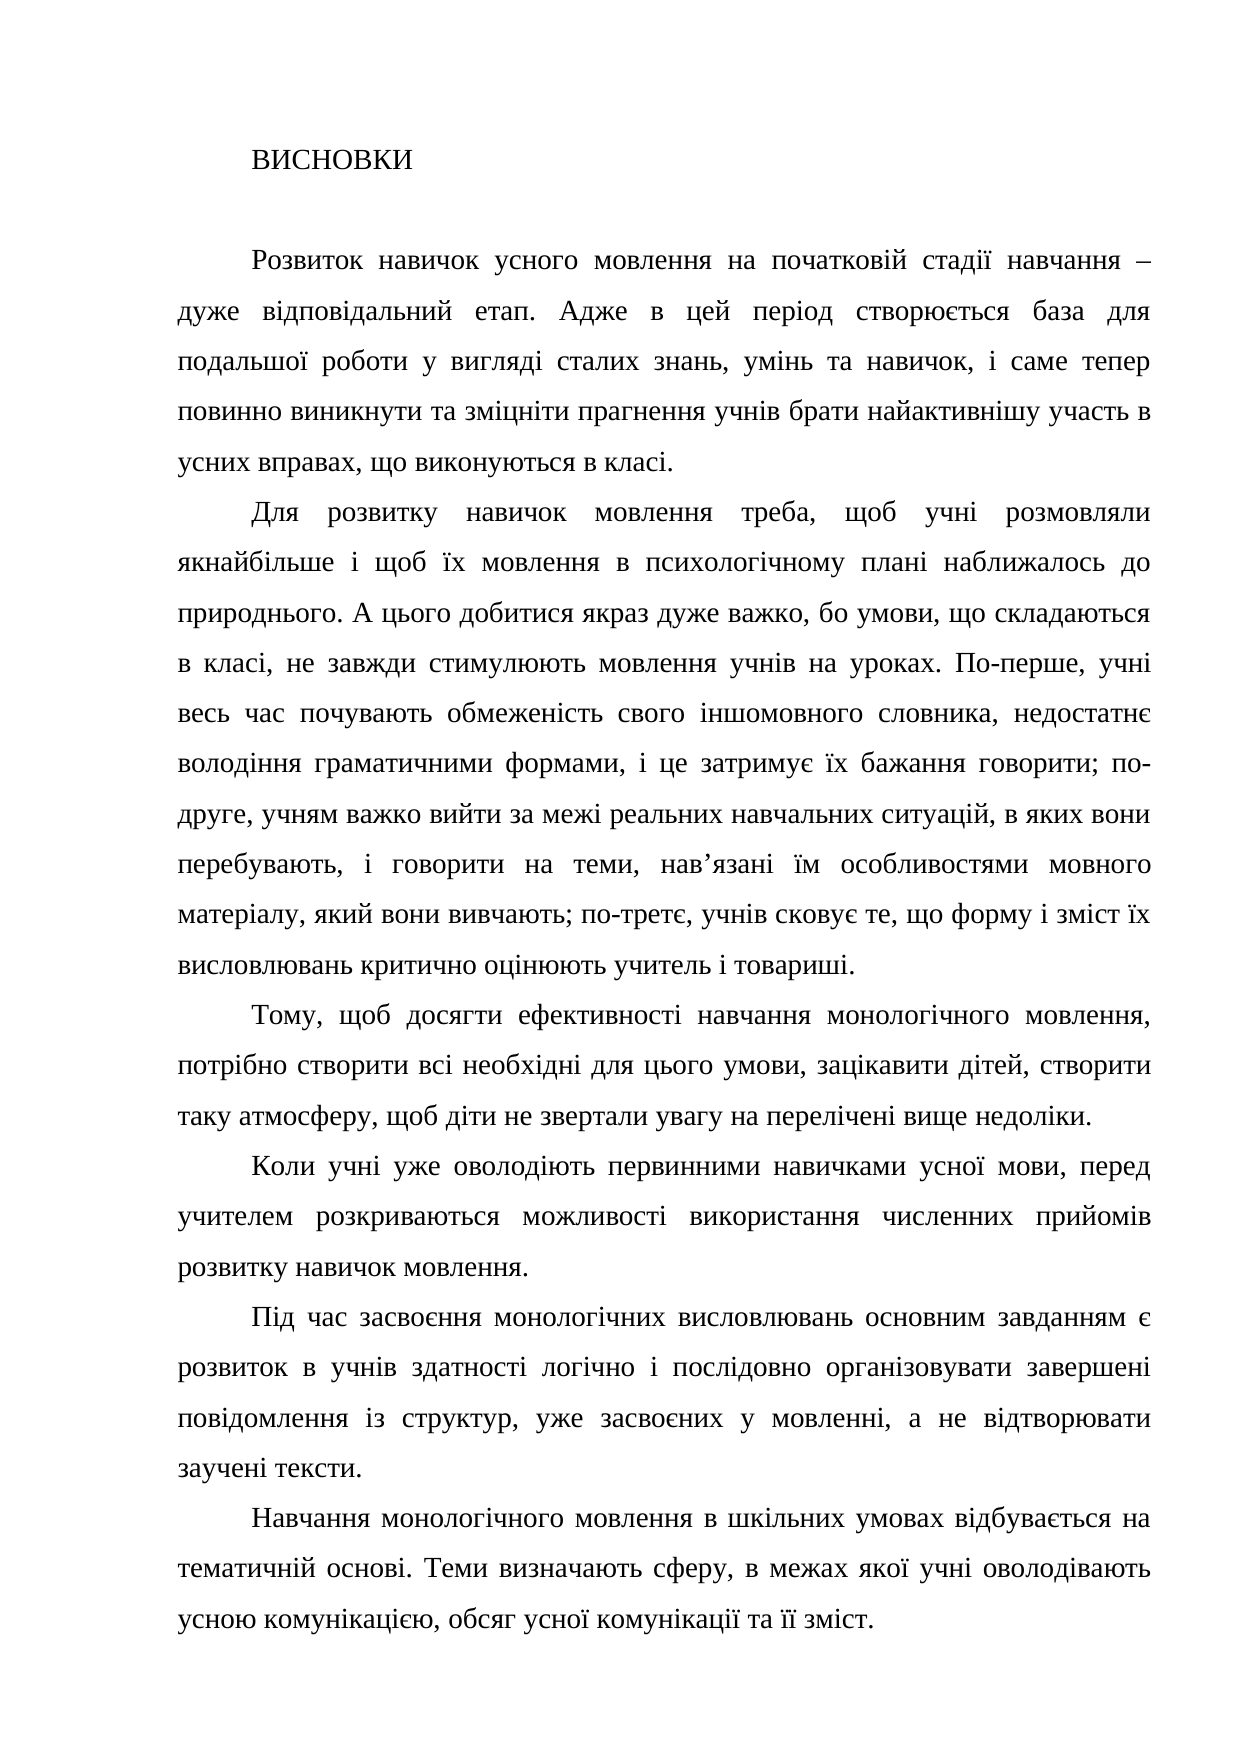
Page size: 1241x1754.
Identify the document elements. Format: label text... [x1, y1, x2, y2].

text Навчання монологічного мовлення в шкільних умовах відбувається на тематичній основі. Теми визначають сферу, в межах якої учні оволодівають усною комунікацією, обсяг усної комунікації та її зміст. [177, 1501, 1152, 1635]
text Коли учні уже оволодіють первинними навичками усної мови, перед учителем розкриваються можливості використання численних прийомів розвитку навичок мовлення. [177, 1148, 1152, 1282]
text Для розвитку навичок мовлення треба, щоб учні розмовляли якнайбільше і щоб їх мовлення в психологічному плані наближалось до природнього. А цього добитися якраз дуже важко, бо умови, що складаються в класі, не завжди стимулюють мовлення учнів на уроках. По-перше, учні весь час почувають обмеженість свого іншомовного словника, недостатнє володіння граматичними формами, і це затримує їх бажання говорити; по-друге, учням важко вийти за межі реальних навчальних ситуацій, в яких вони перебувають, і говорити на теми, нав’язані їм особливостями мовного матеріалу, який вони вивчають; по-третє, учнів сковує те, що форму і зміст їх висловлювань критично оцінюють учитель і товариші. [177, 494, 1152, 981]
text Розвиток навичок усного мовлення на початковій стадії навчання – дуже відповідальний етап. Адже в цей період створюється база для подальшої роботи у вигляді сталих знань, умінь та навичок, і саме тепер повинно виникнути та зміцніти прагнення учнів брати найактивнішу участь в усних вправах, що виконуються в класі. [177, 243, 1152, 477]
text ВИСНОВКИ [177, 142, 1152, 176]
text Тому, щоб досягти ефективності навчання монологічного мовлення, потрібно створити всі необхідні для цього умови, зацікавити дітей, створити таку атмосферу, щоб діти не звертали увагу на перелічені вище недоліки. [177, 997, 1152, 1132]
text Під час засвоєння монологічних висловлювань основним завданням є розвиток в учнів здатності логічно і послідовно організовувати завершені повідомлення із структур, уже засвоєних у мовленні, а не відтворювати заучені тексти. [177, 1299, 1152, 1484]
